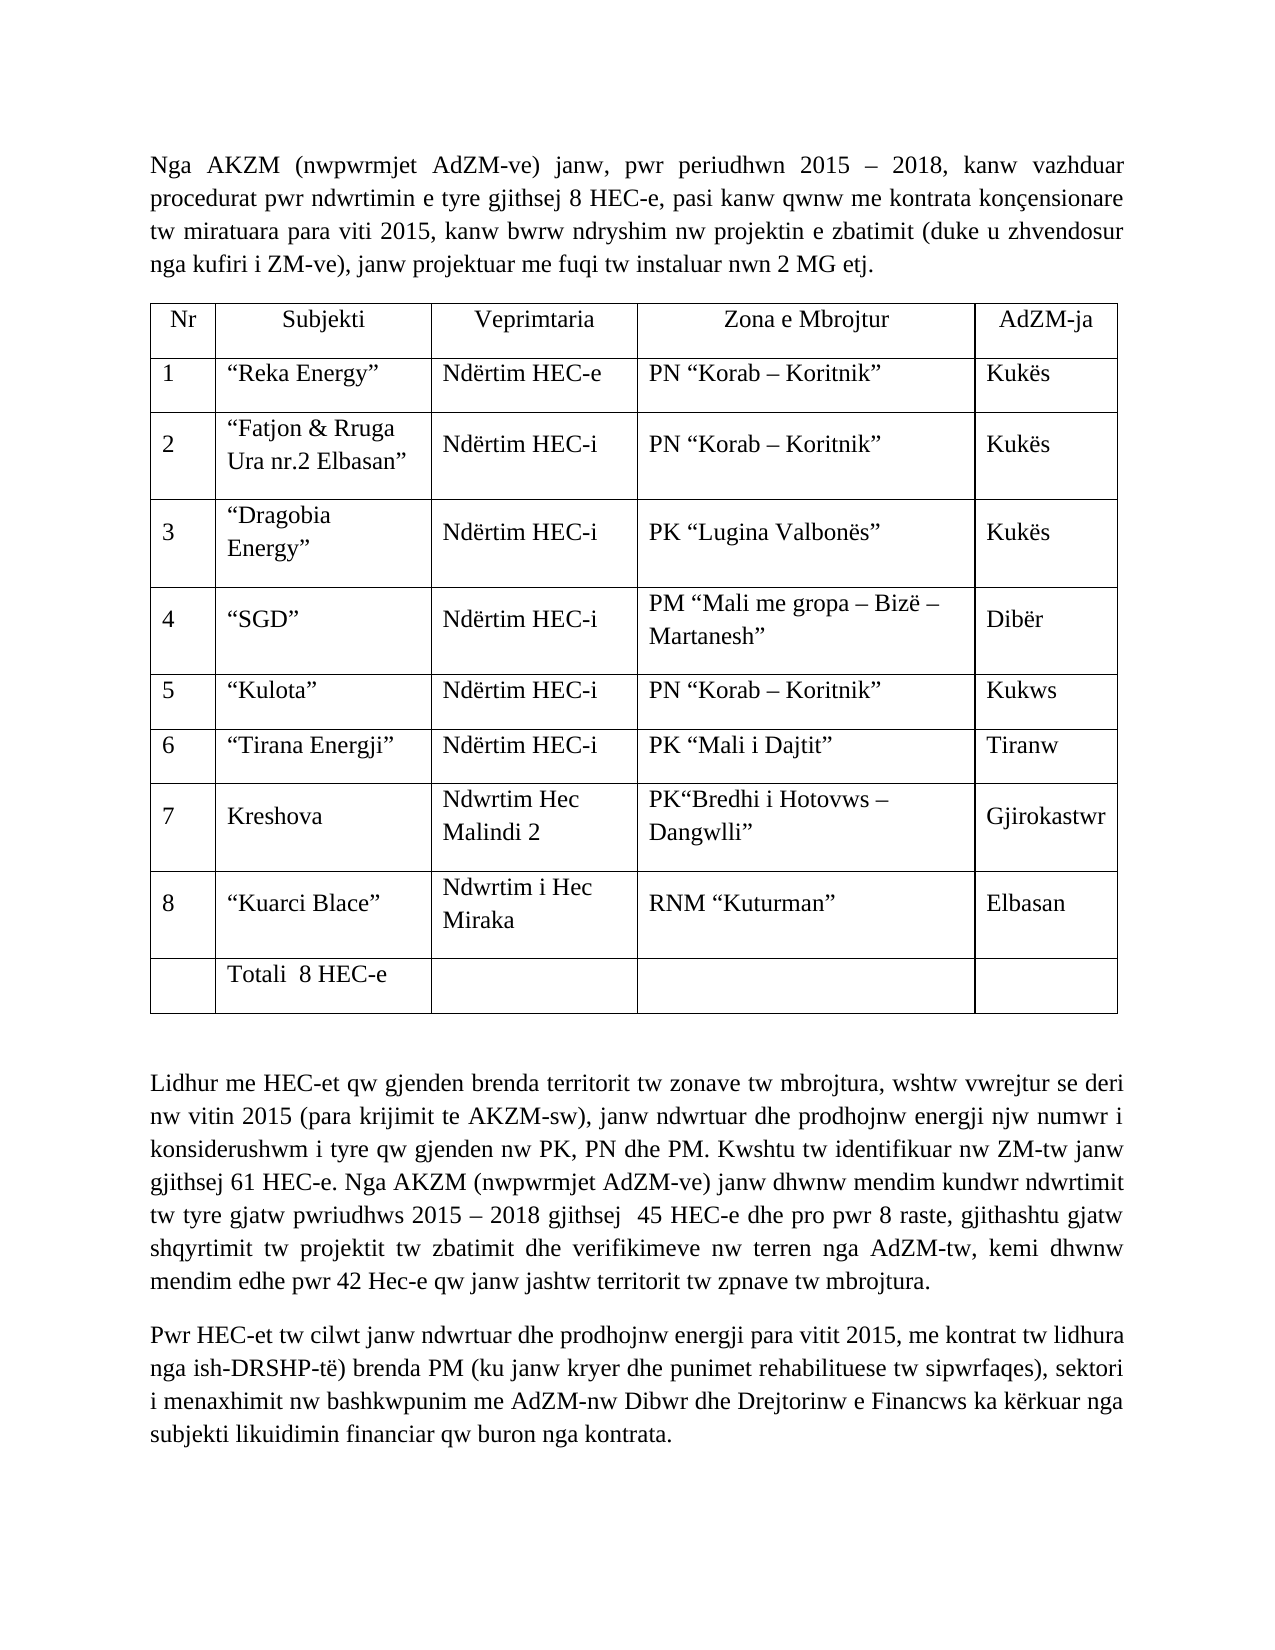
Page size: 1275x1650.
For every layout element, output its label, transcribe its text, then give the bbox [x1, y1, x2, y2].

table_cell PN “Korab – Koritnik” [638, 675, 974, 729]
table_cell [432, 959, 637, 1013]
table_cell Ndërtim HEC-i [432, 675, 637, 729]
table_cell Ndërtim HEC-i [432, 413, 637, 499]
table_cell PM “Mali me gropa – Bizë – Martanesh” [638, 588, 974, 674]
table_header Veprimtaria [432, 304, 637, 357]
table_cell PK “Mali i Dajtit” [638, 730, 974, 783]
table_cell 1 [151, 359, 215, 412]
table_cell Ndwrtim i Hec Miraka [432, 872, 637, 958]
table_header Subjekti [216, 304, 431, 357]
table_cell Kukës [976, 413, 1117, 499]
table_cell “Kuarci Blace” [216, 872, 431, 958]
text Nga AKZM (nwpwrmjet AdZM-ve) janw, pwr periudhwn 2015 – 2018, kanw vazhduar procedurat pwr ndwrtimin e tyre gjithsej 8 HEC-e, pasi kanw qwnw me kontrata konçensionare tw miratuara para viti 2015, kanw bwrw ndryshim nw projektin e zbatimit (duke u zhvendosur nga kufiri i ZM-ve), janw projektuar me fuqi tw instaluar nwn 2 MG etj. [150, 150, 1125, 278]
text Pwr HEC-et tw cilwt janw ndwrtuar dhe prodhojnw energji para vitit 2015, me kontrat tw lidhura nga ish-DRSHP-të) brenda PM (ku janw kryer dhe punimet rehabilituese tw sipwrfaqes), sektori i menaxhimit nw bashkwpunim me AdZM-nw Dibwr dhe Drejtorinw e Financws ka kërkuar nga subjekti likuidimin financiar qw buron nga kontrata. [150, 1320, 1125, 1448]
table_cell 3 [151, 500, 215, 587]
text Lidhur me HEC-et qw gjenden brenda territorit tw zonave tw mbrojtura, wshtw vwrejtur se deri nw vitin 2015 (para krijimit te AKZM-sw), janw ndwrtuar dhe prodhojnw energji njw numwr i konsiderushwm i tyre qw gjenden nw PK, PN dhe PM. Kwshtu tw identifikuar nw ZM-tw janw gjithsej 61 HEC-e. Nga AKZM (nwpwrmjet AdZM-ve) janw dhwnw mendim kundwr ndwrtimit tw tyre gjatw pwriudhws 2015 – 2018 gjithsej 45 HEC-e dhe pro pwr 8 raste, gjithashtu gjatw shqyrtimit tw projektit tw zbatimit dhe verifikimeve nw terren nga AdZM-tw, kemi dhwnw mendim edhe pwr 42 Hec-e qw janw jashtw territorit tw zpnave tw mbrojtura. [150, 1068, 1125, 1295]
table_cell [638, 959, 974, 1013]
table_cell 7 [151, 784, 215, 871]
table_cell Gjirokastwr [976, 784, 1117, 871]
table_cell RNM “Kuturman” [638, 872, 974, 958]
table_cell Elbasan [976, 872, 1117, 958]
table_header AdZM-ja [976, 304, 1117, 357]
table_cell 2 [151, 413, 215, 499]
table_cell Kukws [976, 675, 1117, 729]
table_cell Kukës [976, 359, 1117, 412]
table_cell 4 [151, 588, 215, 674]
table_cell “Dragobia Energy” [216, 500, 431, 587]
table_cell [976, 959, 1117, 1013]
table_cell [151, 959, 215, 1013]
table_cell PN “Korab – Koritnik” [638, 359, 974, 412]
table_cell Ndërtim HEC-e [432, 359, 637, 412]
table_cell Kreshova [216, 784, 431, 871]
table_cell Totali 8 HEC-e [216, 959, 431, 1013]
table_cell Ndwrtim Hec Malindi 2 [432, 784, 637, 871]
table_cell “Reka Energy” [216, 359, 431, 412]
table_cell Kukës [976, 500, 1117, 587]
table_cell PK “Lugina Valbonës” [638, 500, 974, 587]
table_cell Tiranw [976, 730, 1117, 783]
table_cell 5 [151, 675, 215, 729]
table_cell “SGD” [216, 588, 431, 674]
table_cell PN “Korab – Koritnik” [638, 413, 974, 499]
table_cell Dibër [976, 588, 1117, 674]
table_cell “Kulota” [216, 675, 431, 729]
table_cell 8 [151, 872, 215, 958]
table_cell 6 [151, 730, 215, 783]
table_header Zona e Mbrojtur [638, 304, 974, 357]
table_cell Ndërtim HEC-i [432, 588, 637, 674]
table_cell Ndërtim HEC-i [432, 730, 637, 783]
table_cell “Fatjon & Rruga Ura nr.2 Elbasan” [216, 413, 431, 499]
table_cell “Tirana Energji” [216, 730, 431, 783]
table_cell Ndërtim HEC-i [432, 500, 637, 587]
table_cell PK“Bredhi i Hotovws – Dangwlli” [638, 784, 974, 871]
table_header Nr [151, 304, 215, 357]
